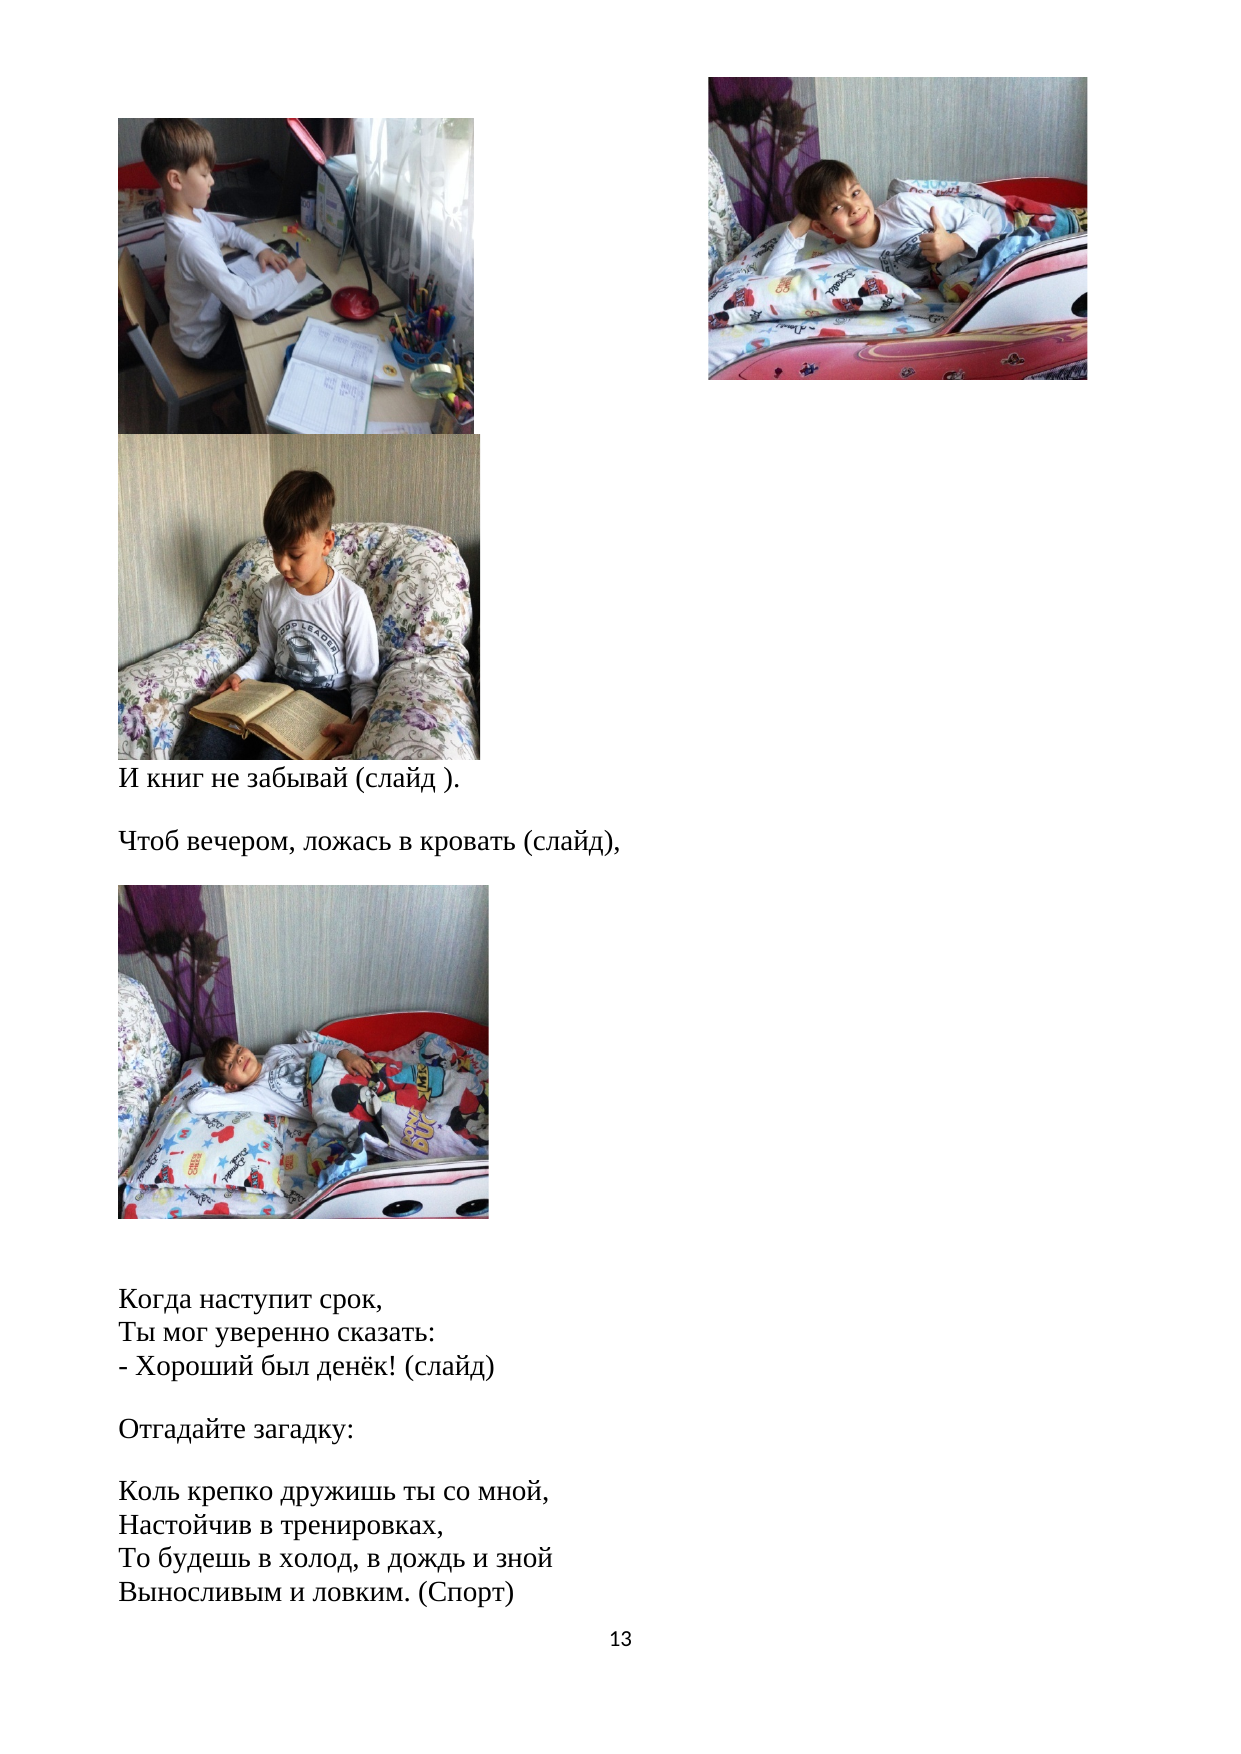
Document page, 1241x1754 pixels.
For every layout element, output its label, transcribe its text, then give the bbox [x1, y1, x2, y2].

picture [118, 885, 489, 1219]
text Чтоб вечером, ложась в кровать (слайд), [118, 823, 1122, 856]
text Отгадайте загадку: [118, 1411, 1122, 1444]
picture [118, 118, 480, 760]
text Когда наступит срок, Ты мог уверенно сказать: - Хороший был денёк! (слайд) [118, 1247, 1122, 1382]
picture [708, 77, 1088, 380]
text Коль крепко дружишь ты со мной, Настойчив в тренировках, То будешь в холод, в дождь и зной Выносливым и ловким. (Спорт) [118, 1473, 1122, 1608]
